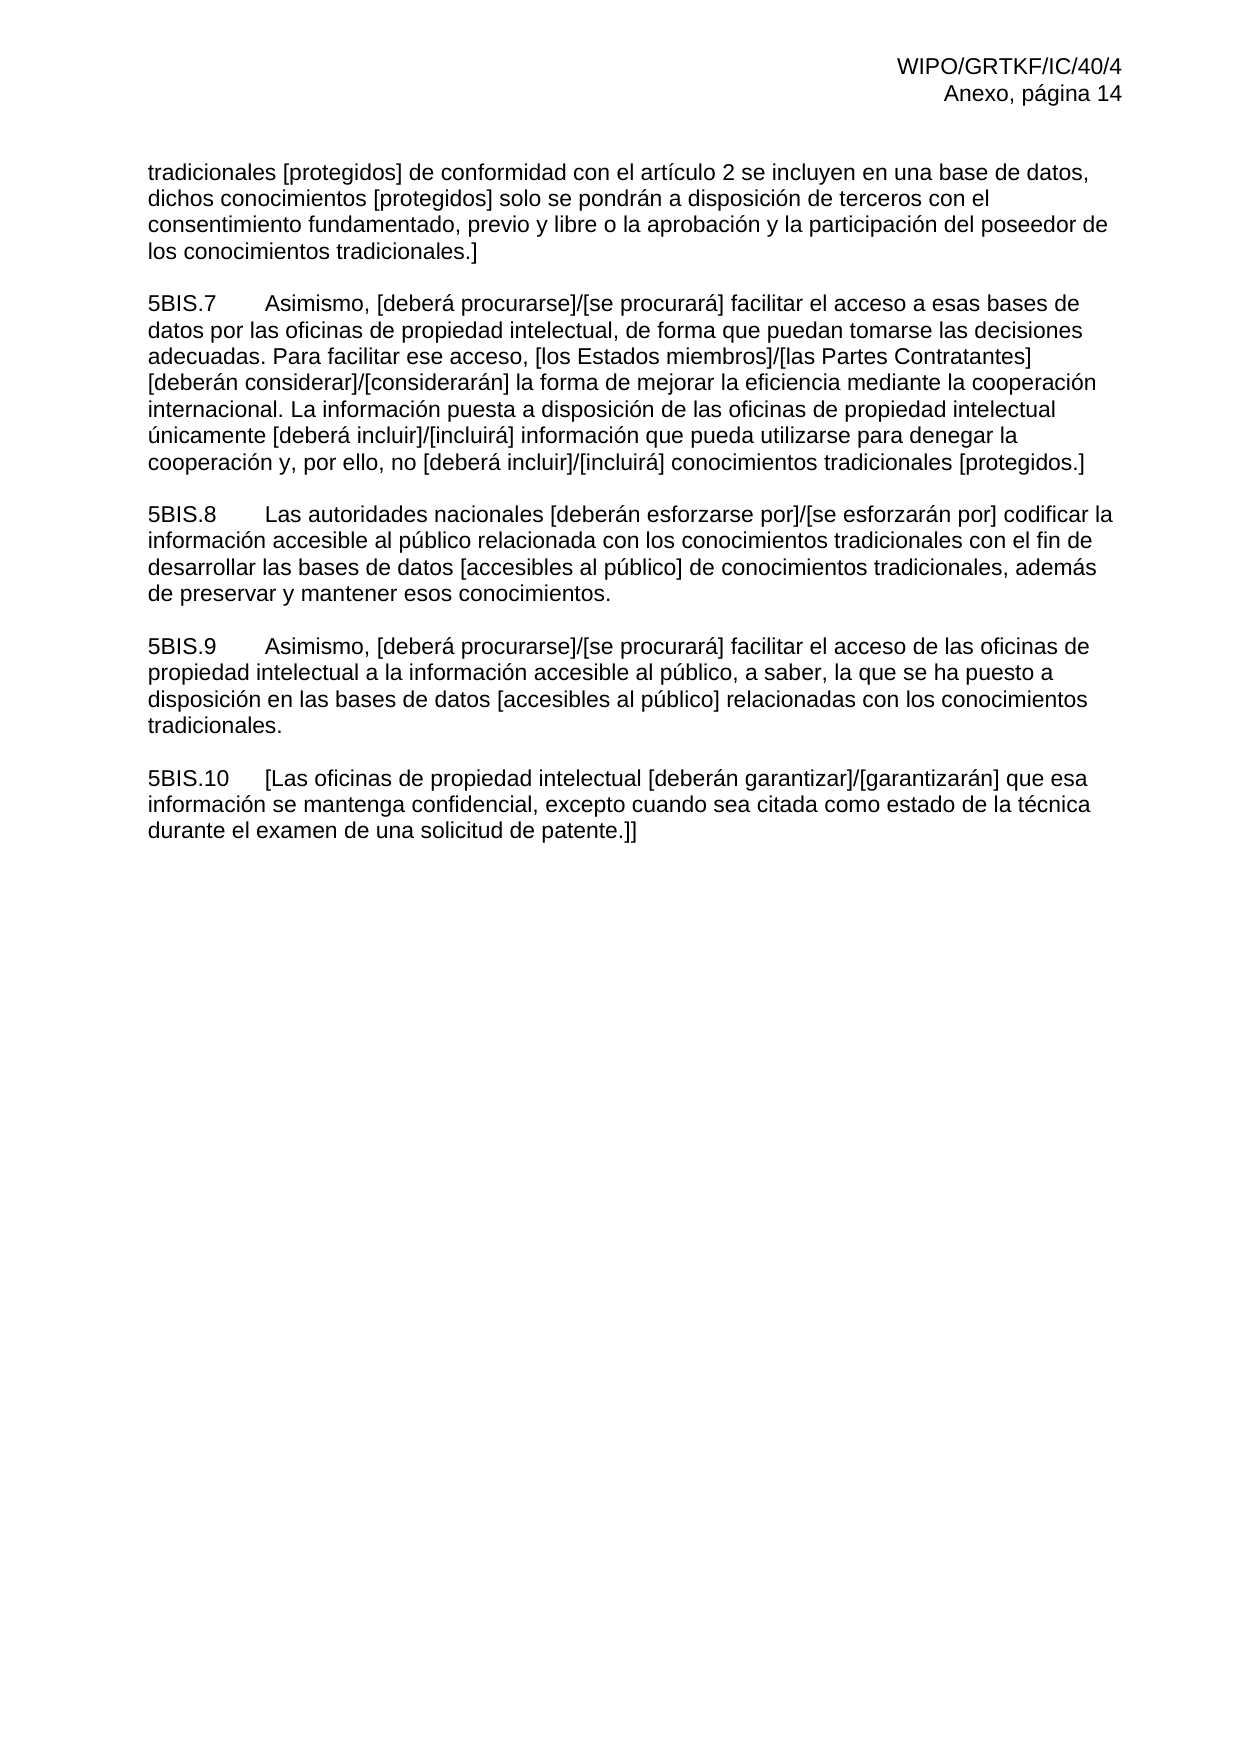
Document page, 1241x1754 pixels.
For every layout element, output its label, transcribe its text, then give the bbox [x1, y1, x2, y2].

text 5BIS.9 Asimismo, [deberá procurarse]/[se procurará] facilitar el acceso de las oficinas de propiedad intelectual a la información accesible al público, a saber, la que se ha puesto a disposición en las bases de datos [accesibles al público] relacionadas con los conocimientos tradicionales. [148, 633, 1122, 738]
text 5BIS.8 Las autoridades nacionales [deberán esforzarse por]/[se esforzarán por] codificar la información accesible al público relacionada con los conocimientos tradicionales con el fin de desarrollar las bases de datos [accesibles al público] de conocimientos tradicionales, además de preservar y mantener esos conocimientos. [148, 501, 1122, 607]
text 5BIS.10 [Las oficinas de propiedad intelectual [deberán garantizar]/[garantizarán] que esa información se mantenga confidencial, excepto cuando sea citada como estado de la técnica durante el examen de una solicitud de patente.]] [148, 765, 1122, 844]
text 5BIS.7 Asimismo, [deberá procurarse]/[se procurará] facilitar el acceso a esas bases de datos por las oficinas de propiedad intelectual, de forma que puedan tomarse las decisiones adecuadas. Para facilitar ese acceso, [los Estados miembros]/[las Partes Contratantes] [deberán considerar]/[considerarán] la forma de mejorar la eficiencia mediante la cooperación internacional. La información puesta a disposición de las oficinas de propiedad intelectual únicamente [deberá incluir]/[incluirá] información que pueda utilizarse para denegar la cooperación y, por ello, no [deberá incluir]/[incluirá] conocimientos tradicionales [protegidos.] [148, 290, 1122, 475]
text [148, 158, 1122, 264]
